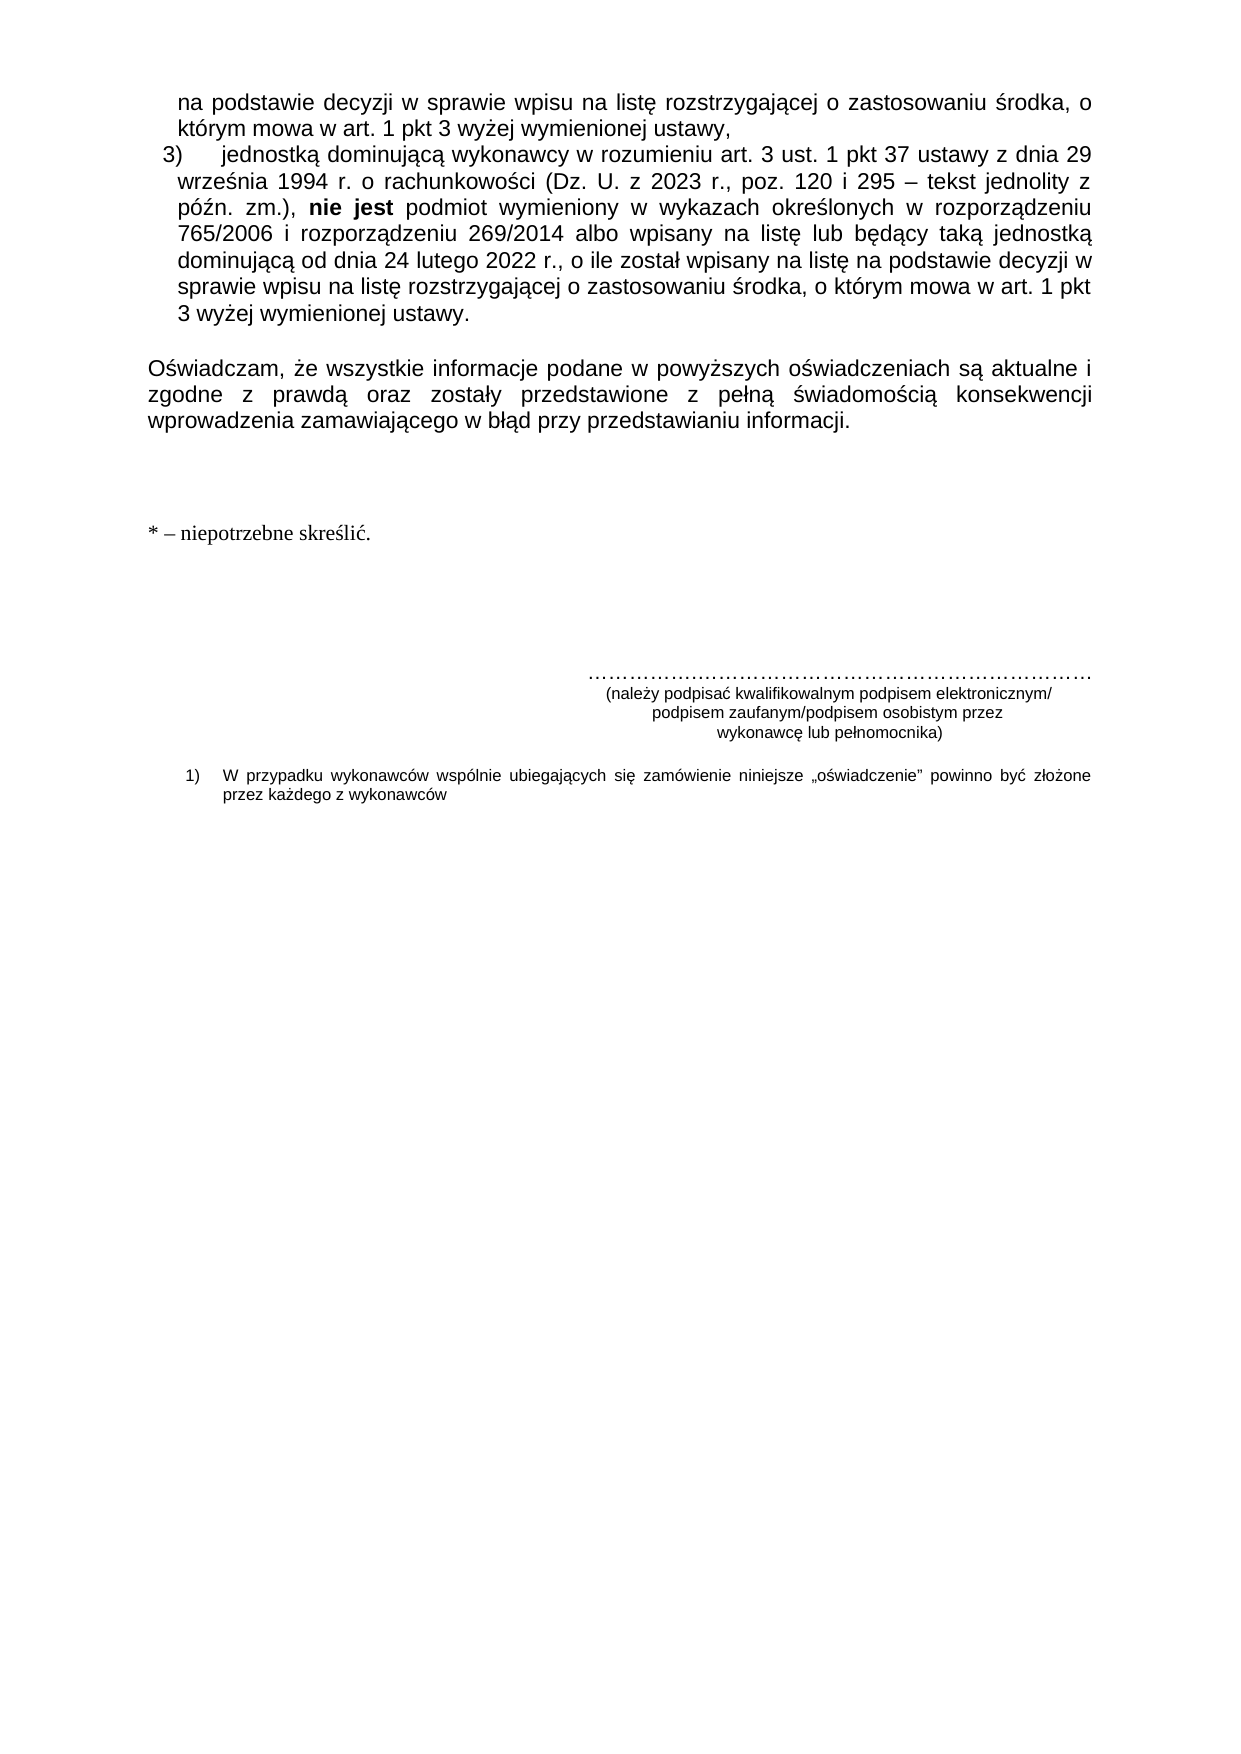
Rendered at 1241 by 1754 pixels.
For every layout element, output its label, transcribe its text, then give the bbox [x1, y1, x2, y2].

text (należy podpisać kwalifikowalnym podpisem elektronicznym/ [606, 684, 1092, 703]
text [162, 89, 1092, 141]
list W przypadku wykonawców wspólnie ubiegających się zamówienie niniejsze „oświadczenie” powinno być złożone przez każdego z wykonawców [185, 766, 1092, 804]
text wykonawcę lub pełnomocnika) [606, 722, 1092, 742]
text 3) jednostką dominującą wykonawcy w rozumieniu art. 3 ust. 1 pkt 37 ustawy z dnia 29 września 1994 r. o rachunkowości (Dz. U. z 2023 r., poz. 120 i 295 – tekst jednolity z późn. zm.), nie jest podmiot wymieniony w wykazach określonych w rozporządzeniu 765/2006 i rozporządzeniu 269/2014 albo wpisany na listę lub będący taką jednostką dominującą od dnia 24 lutego 2022 r., o ile został wpisany na listę na podstawie decyzji w sprawie wpisu na listę rozstrzygającej o zastosowaniu środka, o którym mowa w art. 1 pkt 3 wyżej wymienionej ustawy. [162, 141, 1092, 326]
text Oświadczam, że wszystkie informacje podane w powyższych oświadczeniach są aktualne i zgodne z prawdą oraz zostały przedstawione z pełną świadomością konsekwencji wprowadzenia zamawiającego w błąd przy przedstawianiu informacji. [148, 354, 1092, 434]
text * – niepotrzebne skreślić. [148, 520, 1092, 545]
text podpisem zaufanym/podpisem osobistym przez [606, 703, 1092, 722]
text …………….………………………………………………… [148, 660, 1092, 684]
